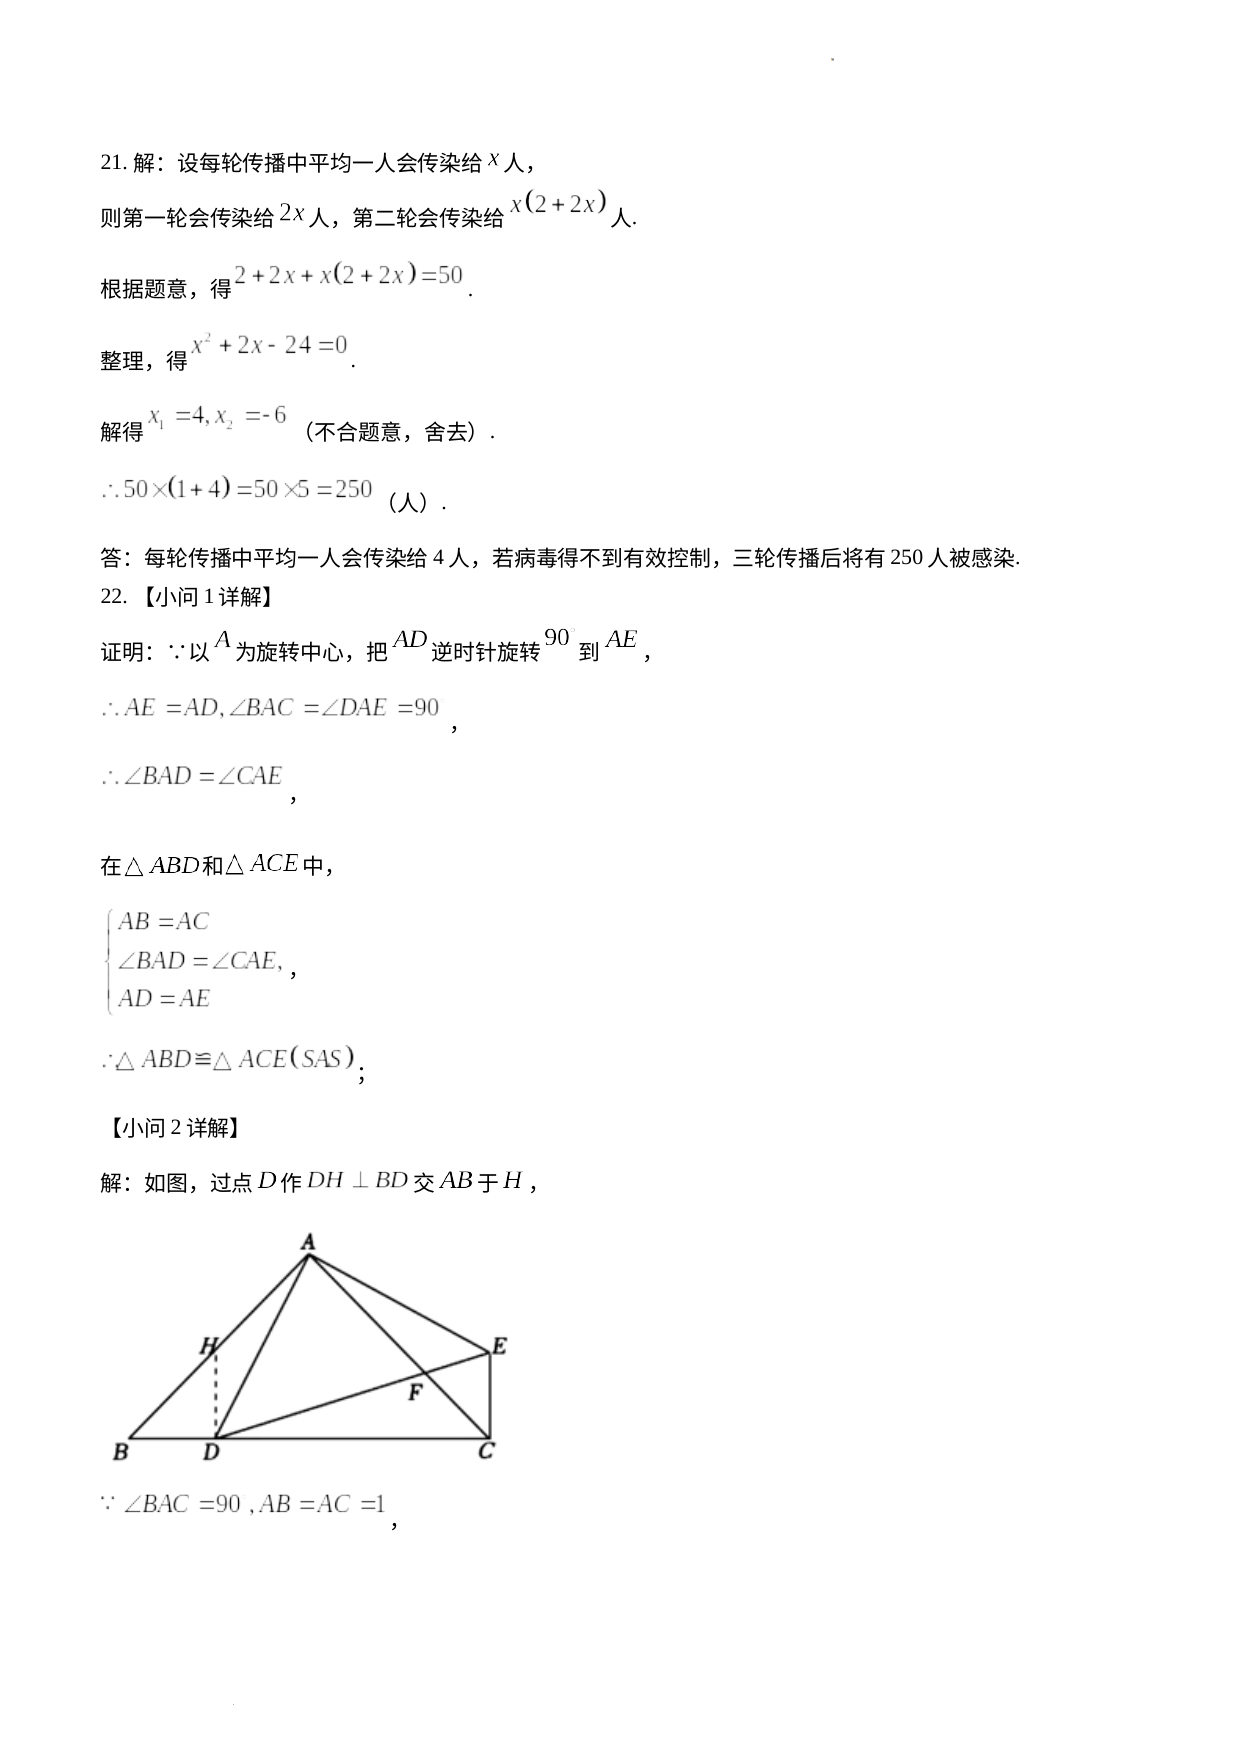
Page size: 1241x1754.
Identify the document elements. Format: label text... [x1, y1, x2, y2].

text 根据题意，得. [100, 256, 1140, 321]
picture [100, 1220, 517, 1468]
text （人）. [100, 469, 1140, 534]
text 整理，得. [100, 327, 1140, 392]
text ； [100, 1039, 1140, 1104]
text 答：每轮传播中平均一人会传染给4人，若病毒得不到有效控制，三轮传播后将有250人被感染. [100, 541, 1140, 573]
text 【小问2详解】 [100, 1111, 1140, 1143]
text 则第一轮会传染给人，第二轮会传染给人. [100, 184, 1140, 249]
text 21. 解：设每轮传播中平均一人会传染给人， [100, 146, 1140, 178]
text ， [100, 689, 1140, 754]
text ， [100, 761, 1140, 826]
text 解得（不合题意，舍去）. [100, 398, 1140, 463]
text ， [100, 903, 1140, 1033]
text 在和中， [100, 832, 1140, 897]
text 解：如图，过点作交于， [100, 1149, 1140, 1214]
text 22. 【小问1详解】 [100, 579, 1140, 612]
text 证明：∵以为旋转中心，把逆时针旋转到， [100, 618, 1140, 683]
text ， [100, 1486, 1140, 1551]
